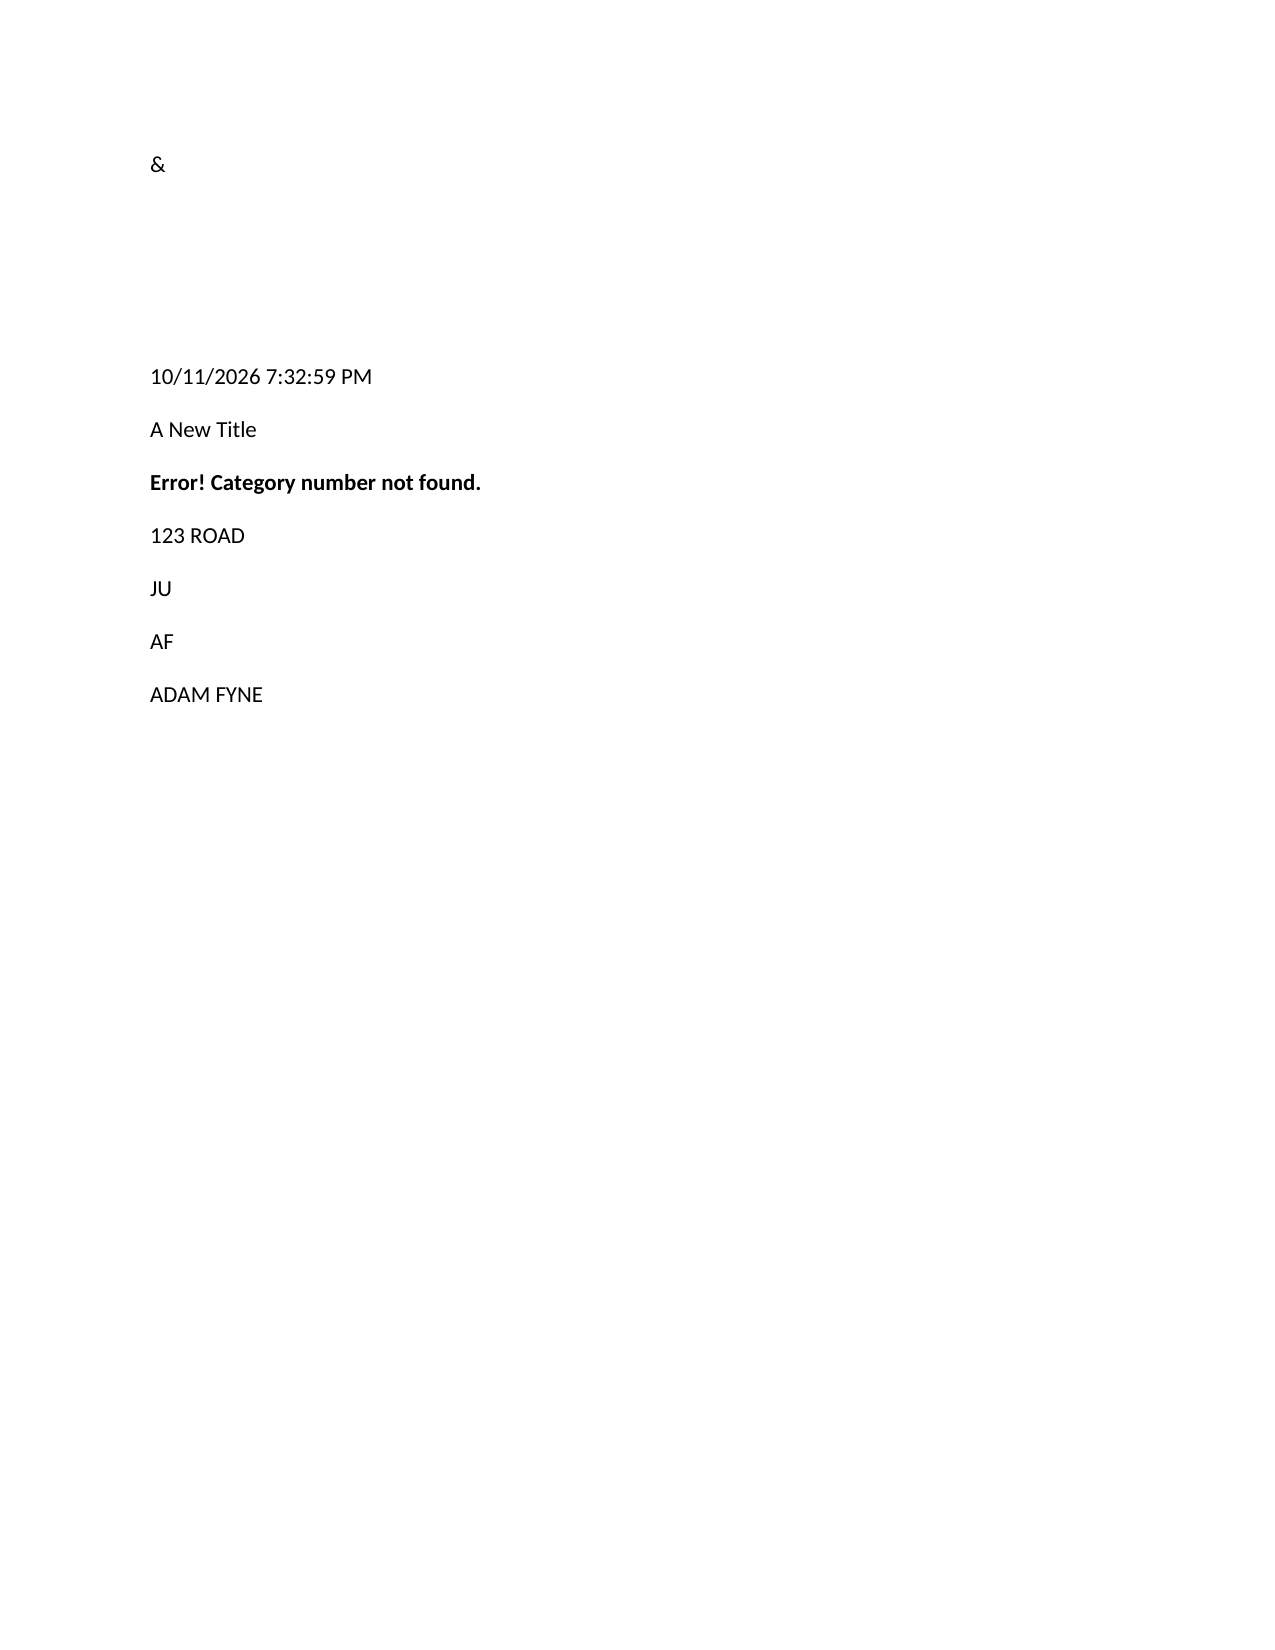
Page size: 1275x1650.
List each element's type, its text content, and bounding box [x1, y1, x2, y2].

text AF [150, 627, 1125, 655]
text ADAM FYNE [150, 680, 1125, 708]
text Error! Category number not found. [150, 468, 1125, 496]
text 13/01/2025 10:05:07 AM [150, 362, 1125, 390]
text JU [150, 574, 1125, 602]
text A New Title [150, 415, 1125, 443]
text 123 ROAD [150, 521, 1125, 549]
